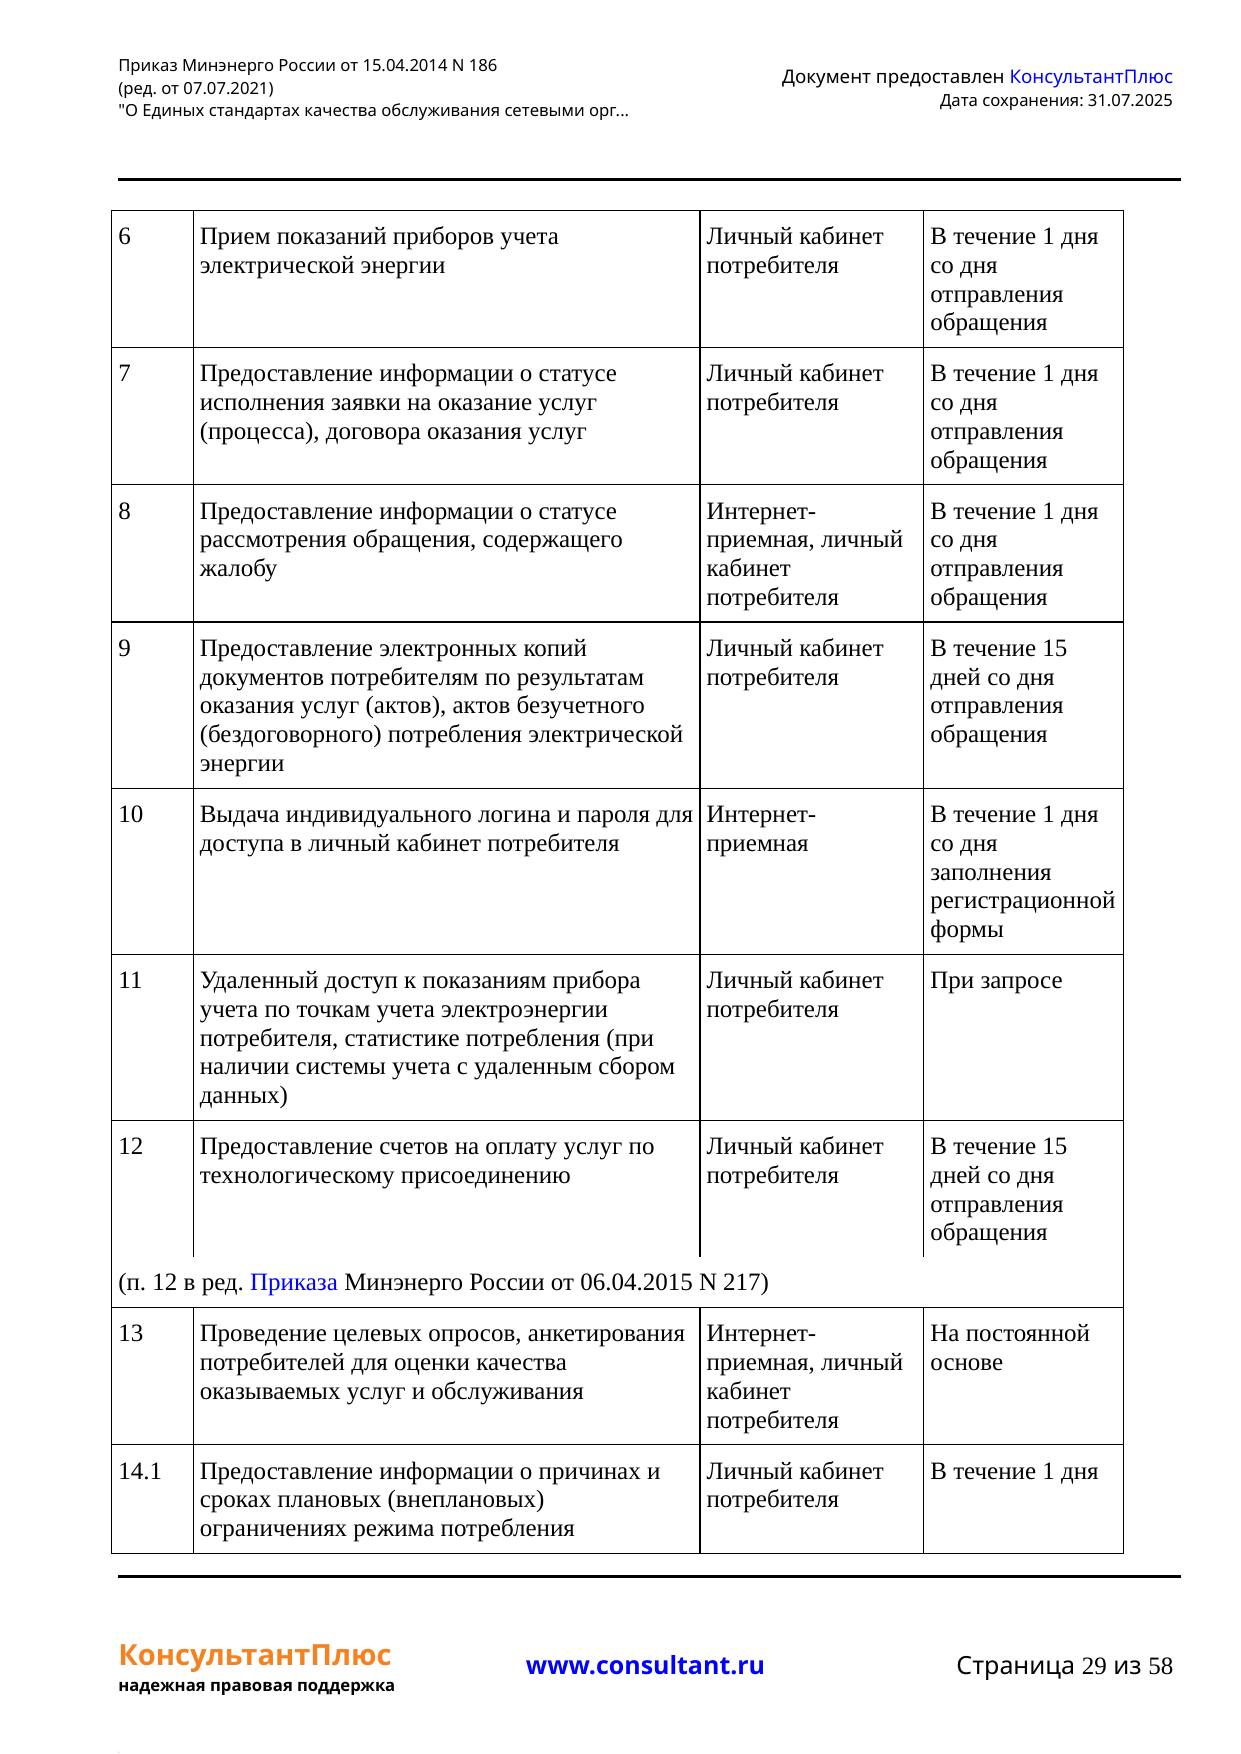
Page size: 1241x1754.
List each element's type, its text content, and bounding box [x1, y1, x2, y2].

table_cell (п. 12 в ред. Приказа Минэнерго России от 06.04.2015 N 217) [112, 1257, 1123, 1307]
table_cell Прием показаний приборов учета электрической энергии [194, 211, 699, 347]
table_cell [924, 348, 1123, 484]
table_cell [701, 1445, 923, 1553]
table_cell В течение 1 дня со дня отправления обращения [924, 485, 1123, 621]
table_cell В течение 15 дней со дня отправления обращения [924, 623, 1123, 787]
table_cell Удаленный доступ к показаниям прибора учета по точкам учета электроэнергии потребителя, статистике потребления (при наличии системы учета с удаленным сбором данных) [194, 955, 699, 1119]
table_cell Выдача индивидуального логина и пароля для доступа в личный кабинет потребителя [194, 789, 699, 953]
table_cell 12 [112, 1121, 193, 1257]
table_cell Интернет-приемная, личный кабинет потребителя [701, 1308, 923, 1444]
table_cell Личный кабинет потребителя [701, 348, 923, 484]
table_cell 13 [112, 1308, 193, 1444]
table_cell Предоставление информации о статусе исполнения заявки на оказание услуг (процесса), договора оказания услуг [194, 348, 699, 484]
table_cell В течение 15 дней со дня отправления обращения [924, 1121, 1123, 1257]
table_cell 10 [112, 789, 193, 953]
table_cell В течение 1 дня [924, 1445, 1123, 1553]
table_cell Личный кабинет потребителя [701, 211, 923, 347]
table_cell 14.1 [112, 1445, 193, 1553]
table_cell Личный кабинет потребителя [701, 623, 923, 787]
table_cell 11 [112, 955, 193, 1119]
table_cell Интернет-приемная, личный кабинет потребителя [701, 485, 923, 621]
table_cell При запросе [924, 955, 1123, 1119]
table_cell 7 [112, 348, 193, 484]
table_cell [194, 1445, 699, 1553]
table_cell 6 [112, 211, 193, 347]
table_cell 9 [112, 623, 193, 787]
table_cell Проведение целевых опросов, анкетирования потребителей для оценки качества оказываемых услуг и обслуживания [194, 1308, 699, 1444]
table_cell Предоставление электронных копий документов потребителям по результатам оказания услуг (актов), актов безучетного (бездоговорного) потребления электрической энергии [194, 623, 699, 787]
table_cell Личный кабинет потребителя [701, 955, 923, 1119]
table_cell Личный кабинет потребителя [701, 1121, 923, 1257]
table_cell На постоянной основе [924, 1308, 1123, 1444]
table_cell В течение 1 дня со дня заполнения регистрационной формы [924, 789, 1123, 953]
table_cell Интернет-приемная [701, 789, 923, 953]
table_cell Предоставление счетов на оплату услуг по технологическому присоединению [194, 1121, 699, 1257]
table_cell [924, 211, 1123, 347]
table_cell 8 [112, 485, 193, 621]
table_cell Предоставление информации о статусе рассмотрения обращения, содержащего жалобу [194, 485, 699, 621]
